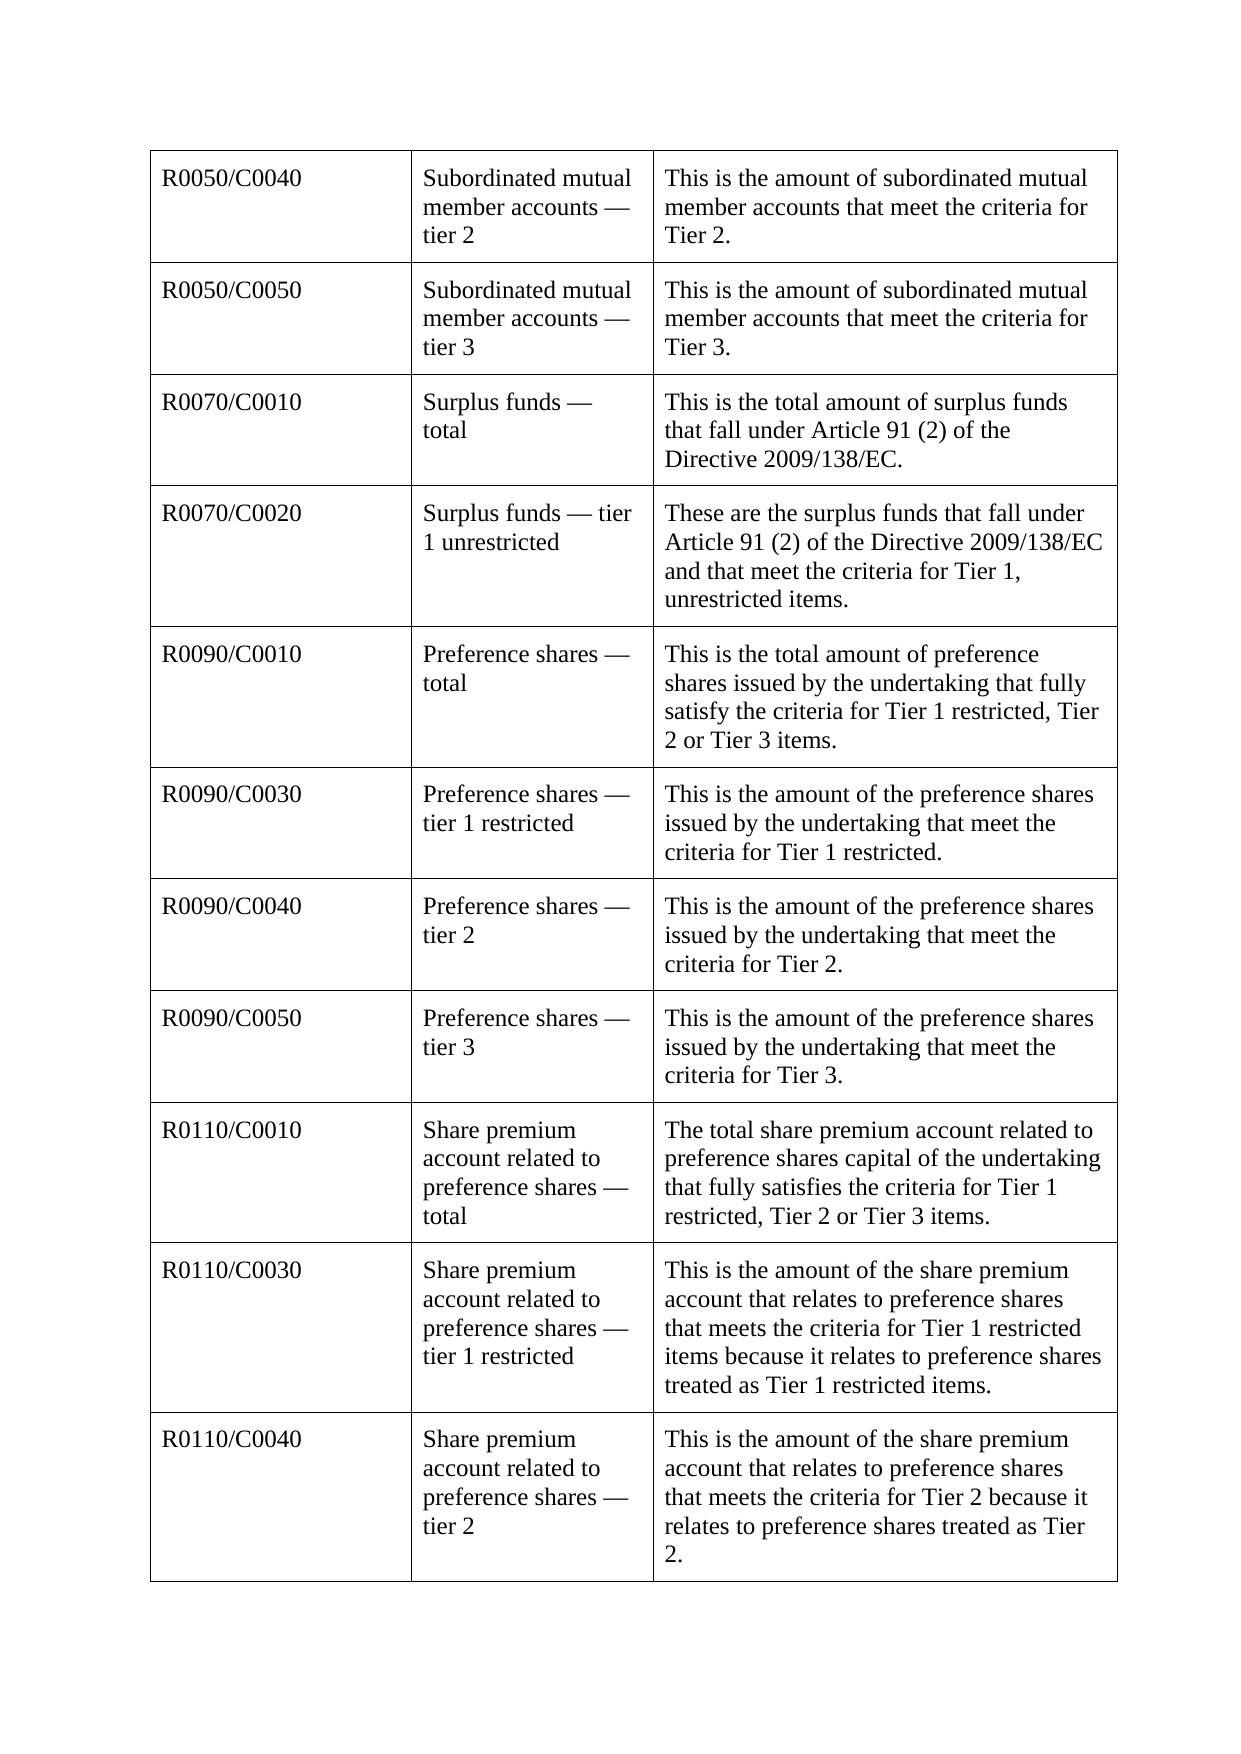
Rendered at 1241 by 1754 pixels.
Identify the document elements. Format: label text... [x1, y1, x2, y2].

table_cell Surplus funds — total [412, 375, 653, 485]
table_cell This is the amount of subordinated mutual member accounts that meet the criteria for Tier 3. [654, 263, 1117, 373]
table_cell R0070/C0020 [151, 486, 411, 626]
table_cell Preference shares — total [412, 627, 653, 766]
table_cell R0070/C0010 [151, 375, 411, 485]
table_cell This is the amount of the preference shares issued by the undertaking that meet the criteria for Tier 3. [654, 991, 1117, 1102]
table_cell R0050/C0040 [151, 151, 411, 262]
table_cell This is the amount of the share premium account that relates to preference shares that meets the criteria for Tier 1 restricted items because it relates to preference shares treated as Tier 1 restricted items. [654, 1243, 1117, 1411]
table_cell R0110/C0030 [151, 1243, 411, 1411]
table_cell Share premium account related to preference shares — tier 1 restricted [412, 1243, 653, 1411]
table_cell This is the amount of the preference shares issued by the undertaking that meet the criteria for Tier 2. [654, 879, 1117, 990]
table_cell R0110/C0010 [151, 1103, 411, 1242]
table_cell R0050/C0050 [151, 263, 411, 373]
table_cell This is the amount of the preference shares issued by the undertaking that meet the criteria for Tier 1 restricted. [654, 768, 1117, 878]
table_cell Share premium account related to preference shares — tier 2 [412, 1413, 653, 1581]
table_cell R0090/C0030 [151, 768, 411, 878]
table_cell This is the total amount of preference shares issued by the undertaking that fully satisfy the criteria for Tier 1 restricted, Tier 2 or Tier 3 items. [654, 627, 1117, 766]
table_cell Preference shares — tier 2 [412, 879, 653, 990]
table_cell R0090/C0010 [151, 627, 411, 766]
table_cell Subordinated mutual member accounts — tier 2 [412, 151, 653, 262]
table_cell This is the total amount of surplus funds that fall under Article 91 (2) of the Directive 2009/138/EC. [654, 375, 1117, 485]
table_cell R0090/C0040 [151, 879, 411, 990]
table_cell Preference shares — tier 1 restricted [412, 768, 653, 878]
table_cell The total share premium account related to preference shares capital of the undertaking that fully satisfies the criteria for Tier 1 restricted, Tier 2 or Tier 3 items. [654, 1103, 1117, 1242]
table_cell This is the amount of subordinated mutual member accounts that meet the criteria for Tier 2. [654, 151, 1117, 262]
table_cell Preference shares — tier 3 [412, 991, 653, 1102]
table_cell Surplus funds — tier 1 unrestricted [412, 486, 653, 626]
table_cell R0090/C0050 [151, 991, 411, 1102]
table_cell These are the surplus funds that fall under Article 91 (2) of the Directive 2009/138/EC and that meet the criteria for Tier 1, unrestricted items. [654, 486, 1117, 626]
table_cell Share premium account related to preference shares — total [412, 1103, 653, 1242]
table_cell R0110/C0040 [151, 1413, 411, 1581]
table_cell Subordinated mutual member accounts — tier 3 [412, 263, 653, 373]
table_cell This is the amount of the share premium account that relates to preference shares that meets the criteria for Tier 2 because it relates to preference shares treated as Tier 2. [654, 1413, 1117, 1581]
